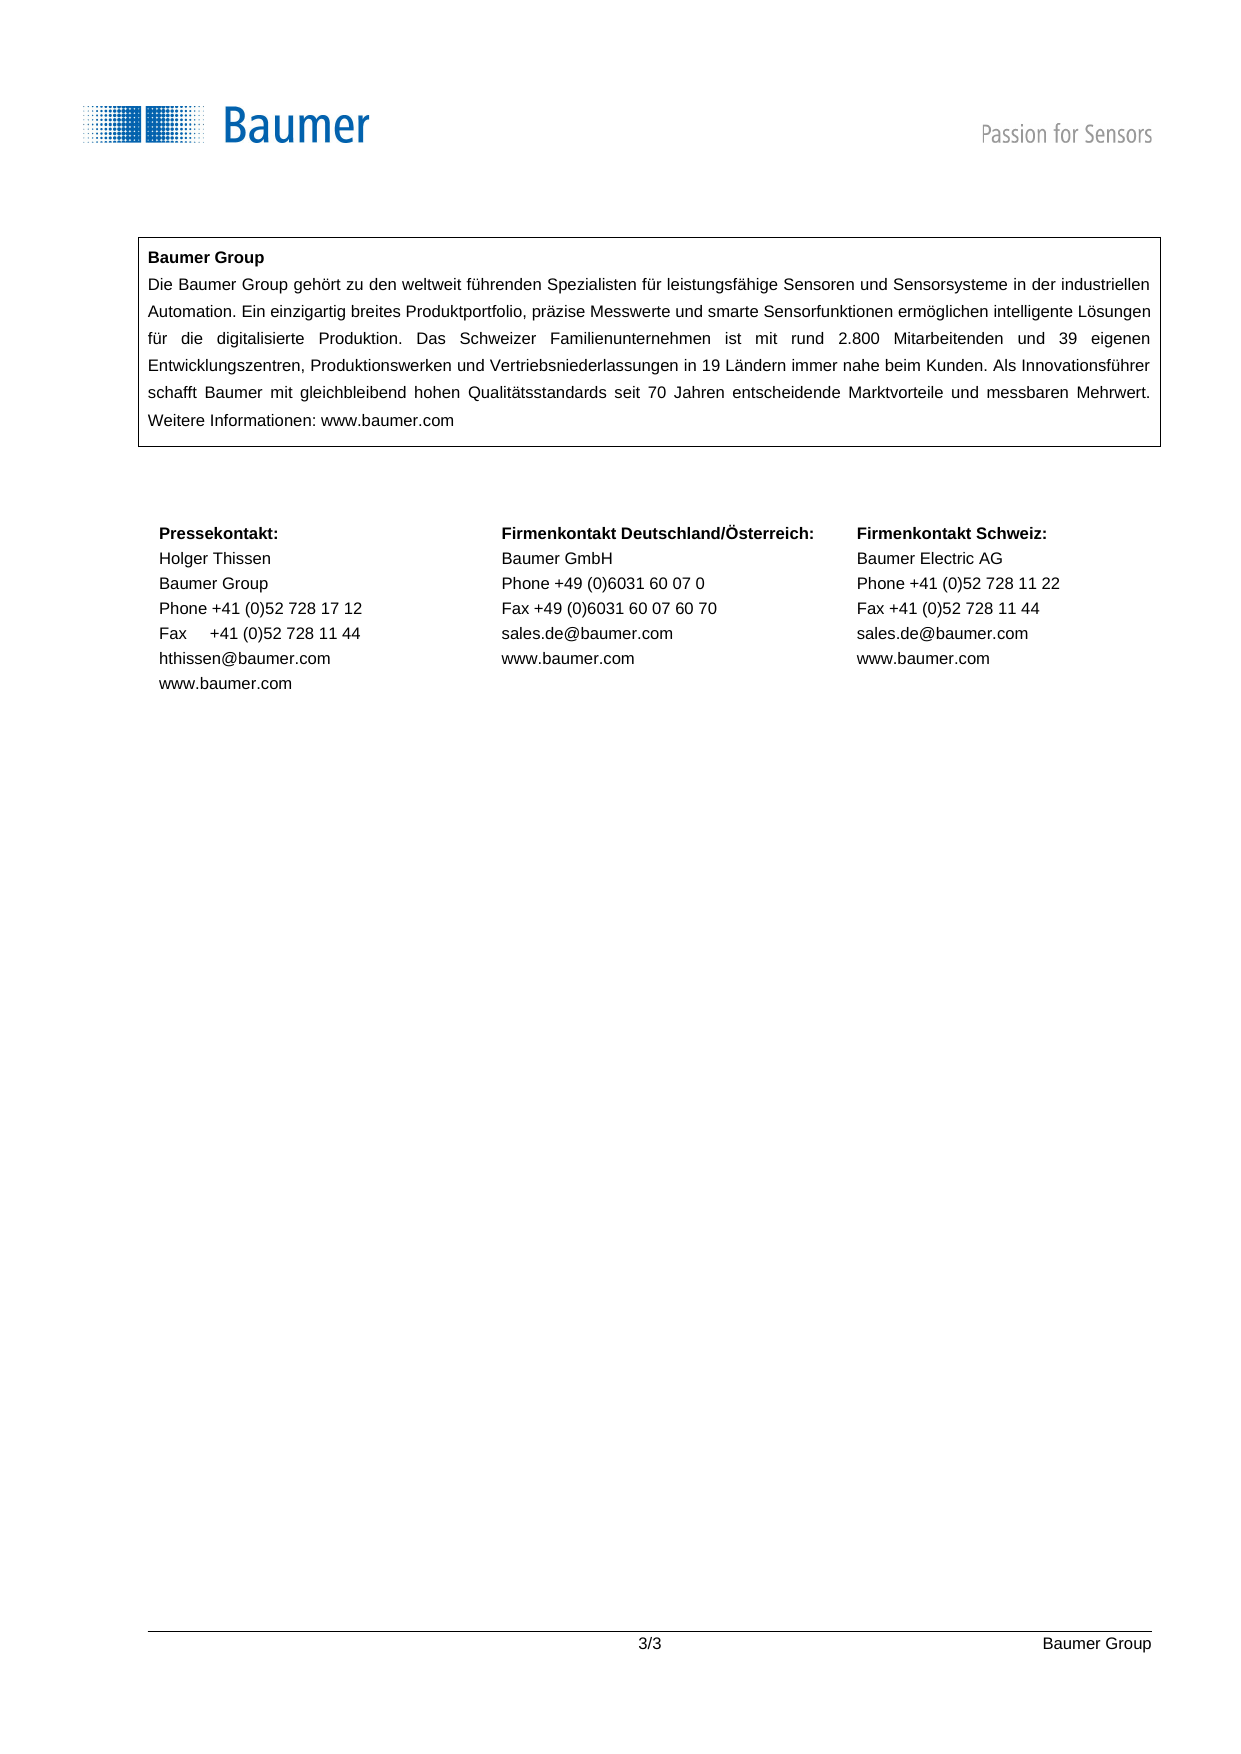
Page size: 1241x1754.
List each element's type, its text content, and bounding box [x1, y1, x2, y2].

table_header Firmenkontakt Deutschland/Österreich: Baumer GmbH Phone +49 (0)6031 60 07 0 Fax +49 (0)6031 60 07 60 70 sales.de@baumer.com www.baumer.com [490, 519, 845, 694]
table_header Firmenkontakt Schweiz: Baumer Electric AG Phone +41 (0)52 728 11 22 Fax +41 (0)52 728 11 44 sales.de@baumer.com www.baumer.com [845, 519, 1152, 694]
table_header Pressekontakt: Holger Thissen Baumer Group Phone +41 (0)52 728 17 12 Fax +41 (0)52 728 11 44 hthissen@baumer.com www.baumer.com [148, 519, 490, 694]
text Die Baumer Group gehört zu den weltweit führenden Spezialisten für leistungsfähige Sensoren und Sensorsysteme in der industriellen Automation. Ein einzigartig breites Produktportfolio, präzise Messwerte und smarte Sensorfunktionen ermöglichen intelligente Lösungen für die digitalisierte Produktion. Das Schweizer Familienunternehmen ist mit rund 2.800 Mitarbeitenden und 39 eigenen Entwicklungszentren, Produktionswerken und Vertriebsniederlassungen in 19 Ländern immer nahe beim Kunden. Als Innovationsführer schafft Baumer mit gleichbleibend hohen Qualitätsstandards seit 70 Jahren entscheidende Marktvorteile und messbaren Mehrwert. Weitere Informationen: www.baumer.com [139, 264, 1160, 446]
text Baumer Group [139, 238, 1160, 264]
picture [83, 106, 370, 143]
picture [982, 123, 1152, 143]
